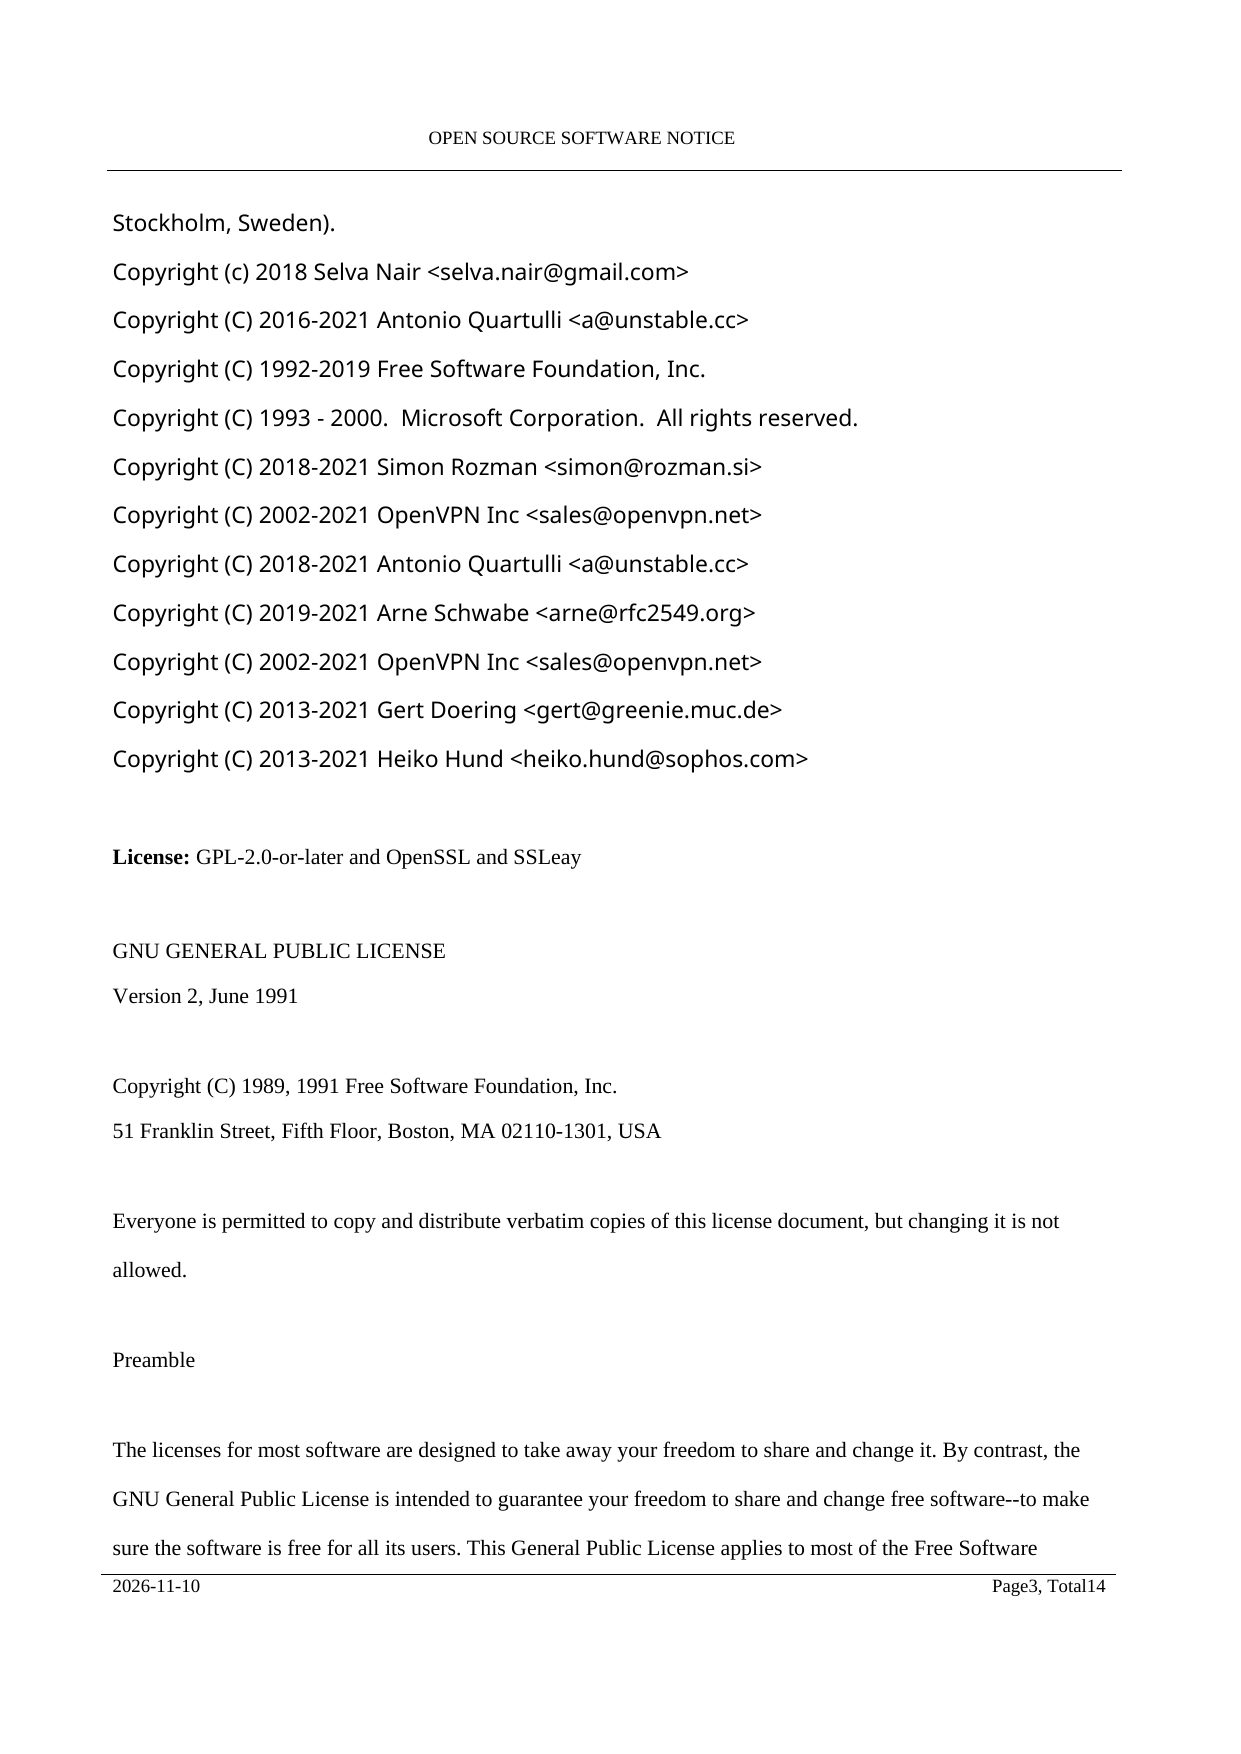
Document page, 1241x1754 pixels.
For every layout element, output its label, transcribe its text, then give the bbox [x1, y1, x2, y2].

text License: GPL-2.0-or-later and OpenSSL and SSLeay [112, 840, 1128, 873]
text 51 Franklin Street, Fifth Floor, Boston, MA 02110-1301, USA [112, 1114, 1128, 1147]
text Preamble [112, 1343, 1128, 1376]
text GNU GENERAL PUBLIC LICENSE [112, 885, 1128, 966]
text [112, 1434, 1128, 1564]
text Copyright (C) 1989, 1991 Free Software Foundation, Inc. [112, 1069, 1128, 1102]
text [112, 206, 1128, 824]
text Everyone is permitted to copy and distribute verbatim copies of this license document, but changing it is not allowed. [112, 1204, 1128, 1286]
text Version 2, June 1991 [112, 979, 1128, 1012]
